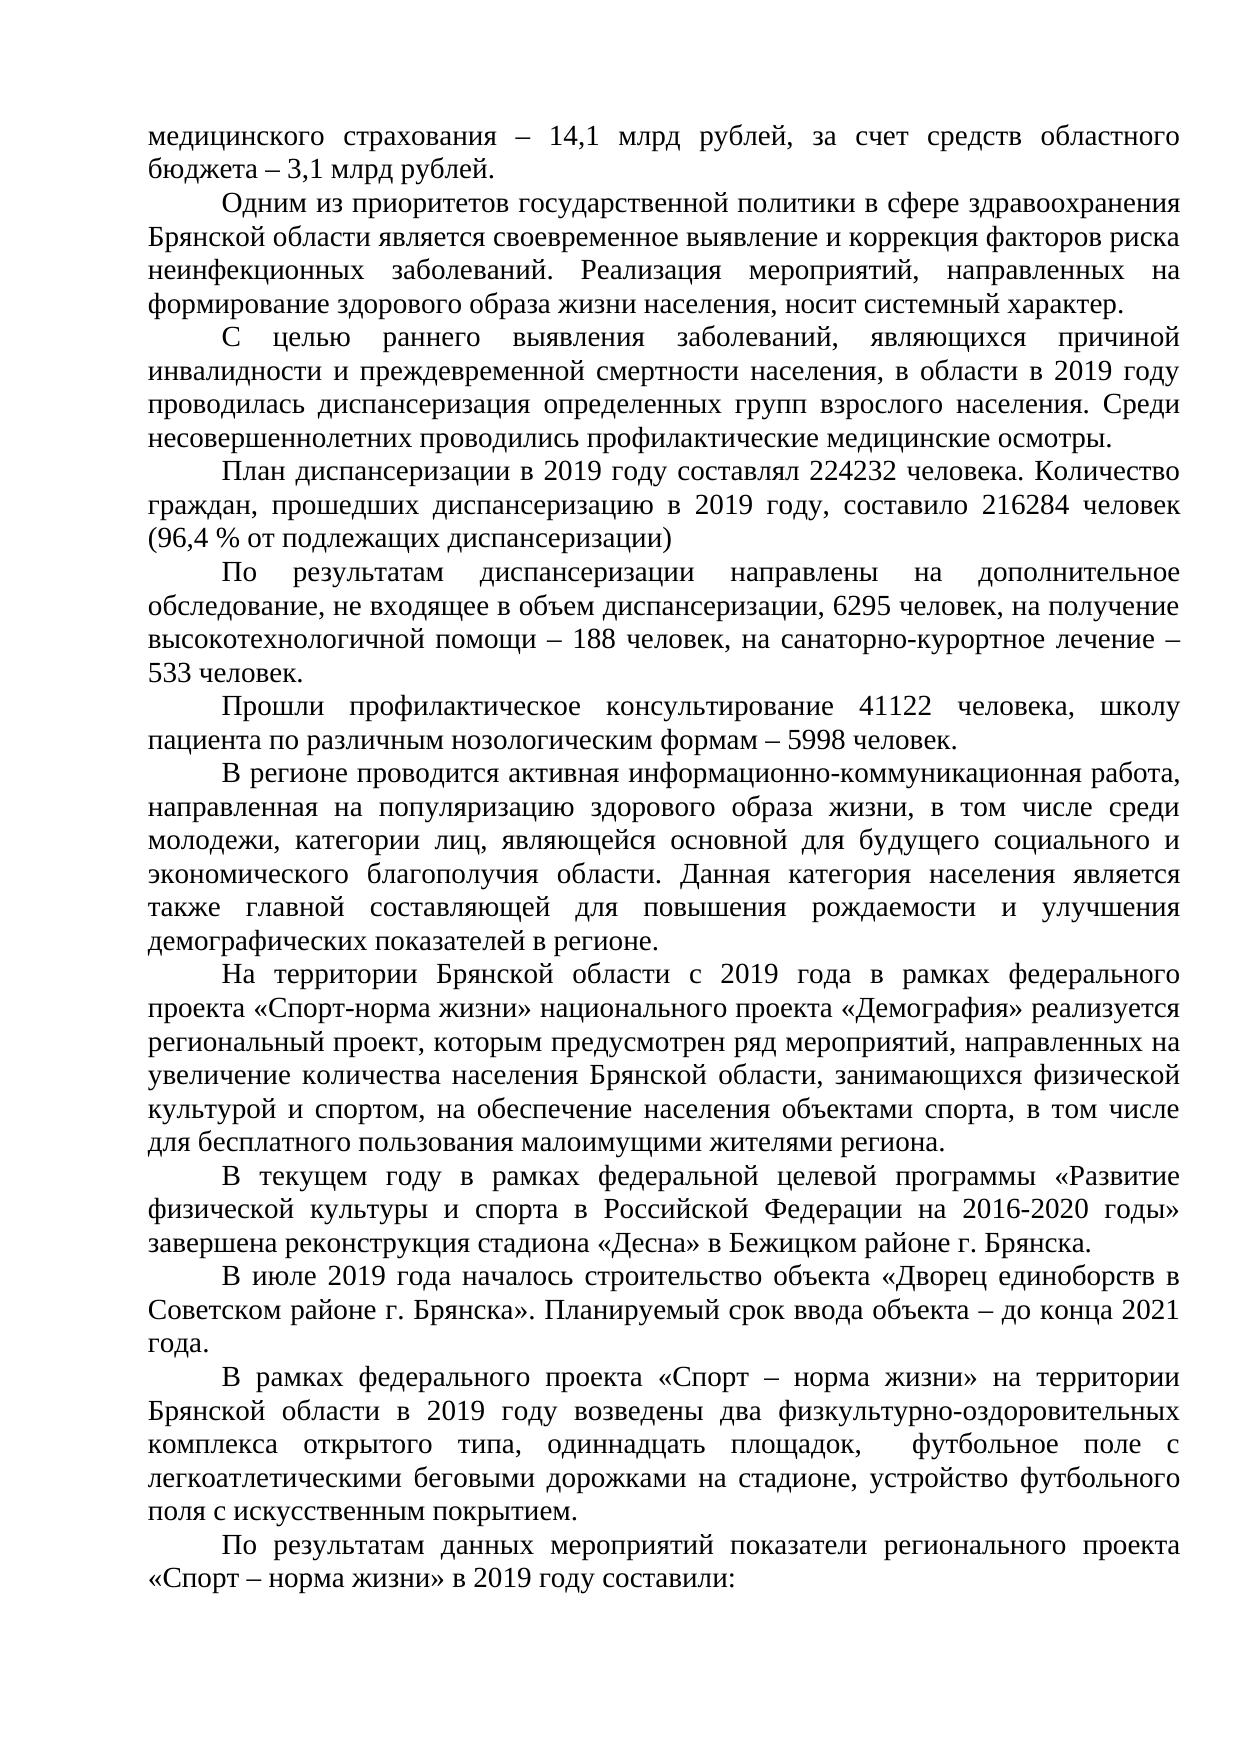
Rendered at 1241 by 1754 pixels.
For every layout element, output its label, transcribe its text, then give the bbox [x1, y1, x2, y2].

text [148, 118, 1181, 185]
text В текущем году в рамках федеральной целевой программы «Развитие физической культуры и спорта в Российской Федерации на 2016-2020 годы» завершена реконструкция стадиона «Десна» в Бежицком районе г. Брянска. [148, 1158, 1181, 1258]
text По результатам данных мероприятий показатели регионального проекта «Спорт – норма жизни» в 2019 году составили: [148, 1527, 1181, 1594]
text Одним из приоритетов государственной политики в сфере здравоохранения Брянской области является своевременное выявление и коррекция факторов риска неинфекционных заболеваний. Реализация мероприятий, направленных на формирование здорового образа жизни населения, носит системный характер. [148, 185, 1181, 319]
text В регионе проводится активная информационно-коммуникационная работа, направленная на популяризацию здорового образа жизни, в том числе среди молодежи, категории лиц, являющейся основной для будущего социального и экономического благополучия области. Данная категория населения является также главной составляющей для повышения рождаемости и улучшения демографических показателей в регионе. [148, 755, 1181, 957]
text На территории Брянской области с 2019 года в рамках федерального проекта «Спорт-норма жизни» национального проекта «Демография» реализуется региональный проект, которым предусмотрен ряд мероприятий, направленных на увеличение количества населения Брянской области, занимающихся физической культурой и спортом, на обеспечение населения объектами спорта, в том числе для бесплатного пользования малоимущими жителями региона. [148, 957, 1181, 1158]
text План диспансеризации в 2019 году составлял 224232 человека. Количество граждан, прошедших диспансеризацию в 2019 году, составило 216284 человек (96,4 % от подлежащих диспансеризации) [148, 453, 1181, 554]
text Прошли профилактическое консультирование 41122 человека, школу пациента по различным нозологическим формам – 5998 человек. [148, 688, 1181, 755]
text По результатам диспансеризации направлены на дополнительное обследование, не входящее в объем диспансеризации, 6295 человек, на получение высокотехнологичной помощи – 188 человек, на санаторно-курортное лечение – 533 человек. [148, 554, 1181, 688]
text В июле 2019 года началось строительство объекта «Дворец единоборств в Советском районе г. Брянска». Планируемый срок ввода объекта – до конца 2021 года. [148, 1258, 1181, 1359]
text С целью раннего выявления заболеваний, являющихся причиной инвалидности и преждевременной смертности населения, в области в 2019 году проводилась диспансеризация определенных групп взрослого населения. Среди несовершеннолетних проводились профилактические медицинские осмотры. [148, 319, 1181, 453]
text В рамках федерального проекта «Спорт – норма жизни» на территории Брянской области в 2019 году возведены два физкультурно-оздоровительных комплекса открытого типа, одиннадцать площадок, футбольное поле с легкоатлетическими беговыми дорожками на стадионе, устройство футбольного поля с искусственным покрытием. [148, 1359, 1181, 1527]
